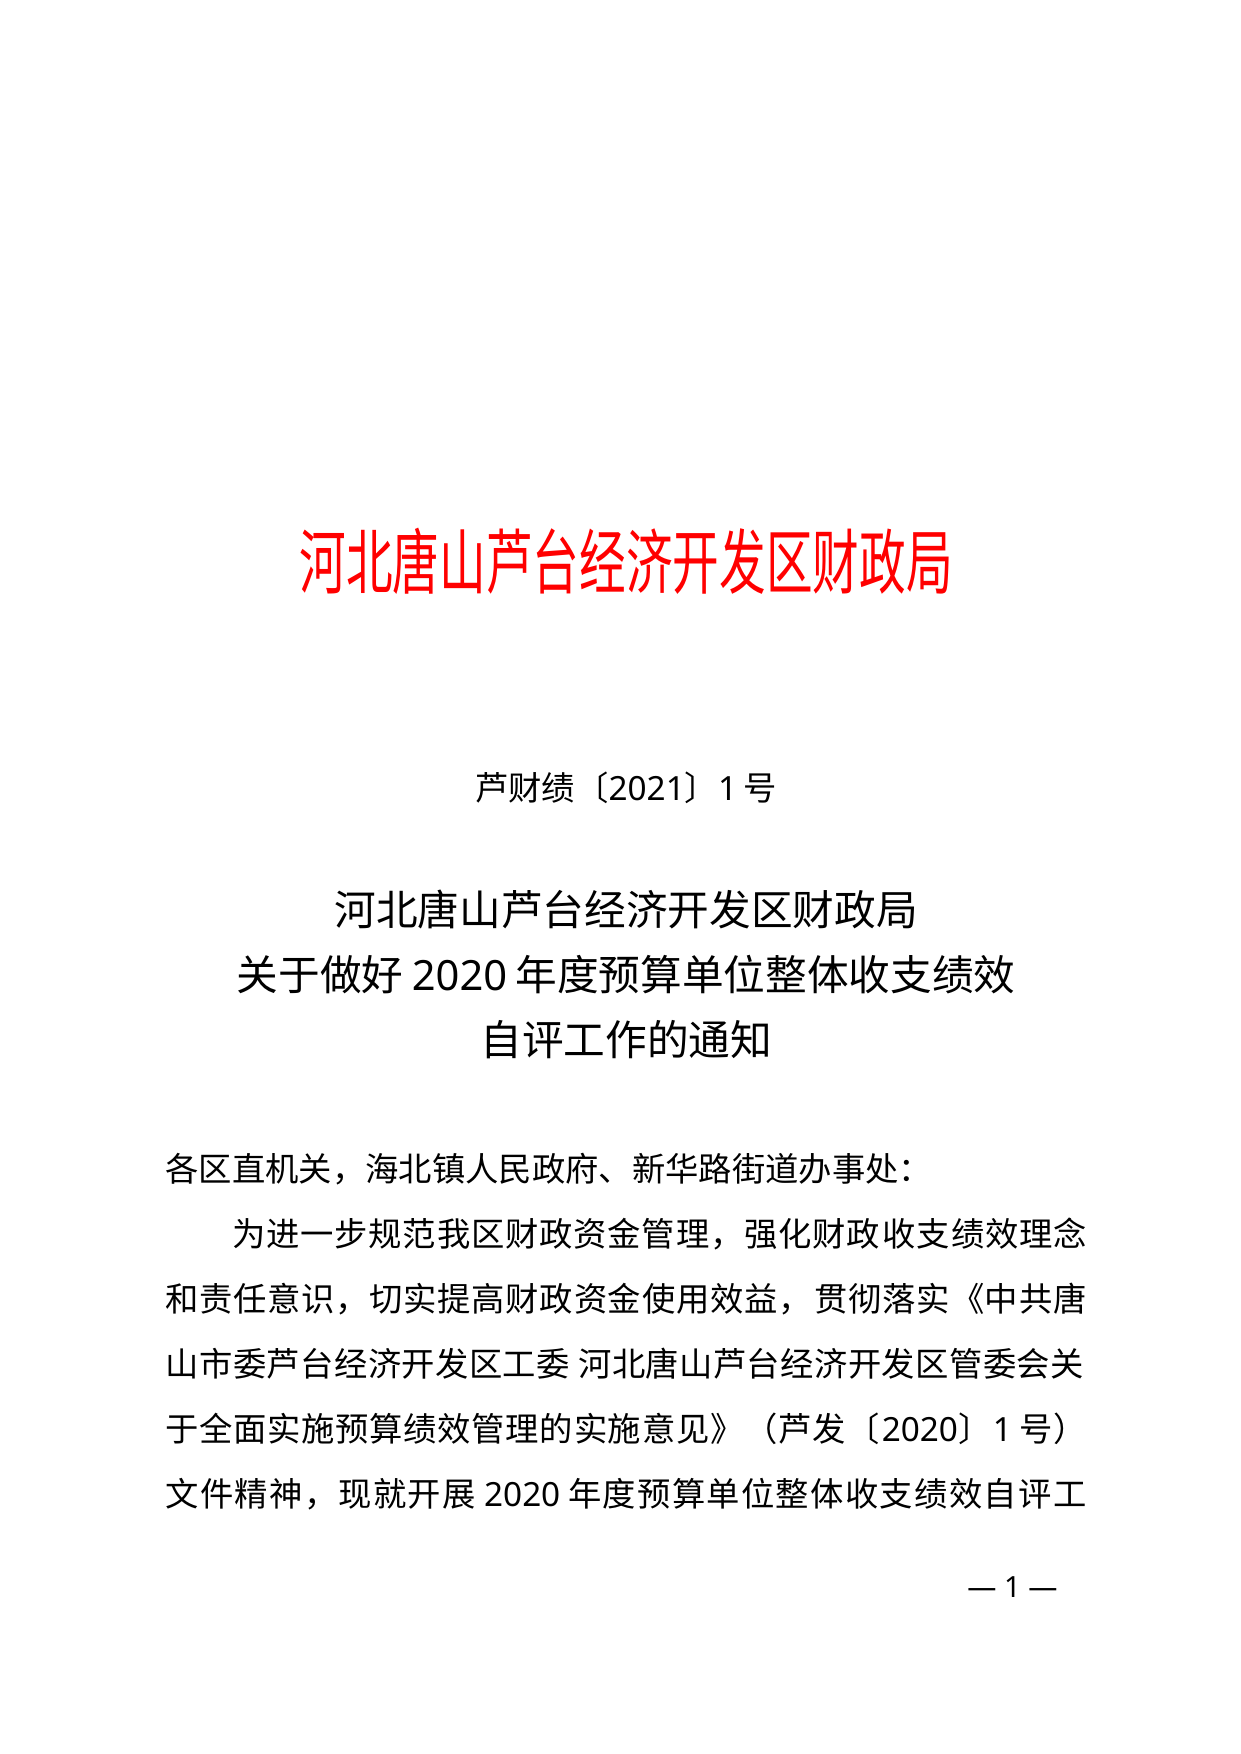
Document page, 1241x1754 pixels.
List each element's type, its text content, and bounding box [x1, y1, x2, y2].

text 河北唐山芦台经济开发区财政局 [165, 875, 1087, 940]
text 河北唐山芦台经济开发区财政局 [165, 493, 1087, 623]
text 各区直机关，海北镇人民政府、新华路街道办事处： [165, 1135, 1087, 1200]
text 自评工作的通知 [165, 1005, 1087, 1070]
text 关于做好2020年度预算单位整体收支绩效 [165, 940, 1087, 1005]
text 芦财绩〔2021〕1号 [165, 753, 1087, 812]
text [165, 1200, 1087, 1525]
